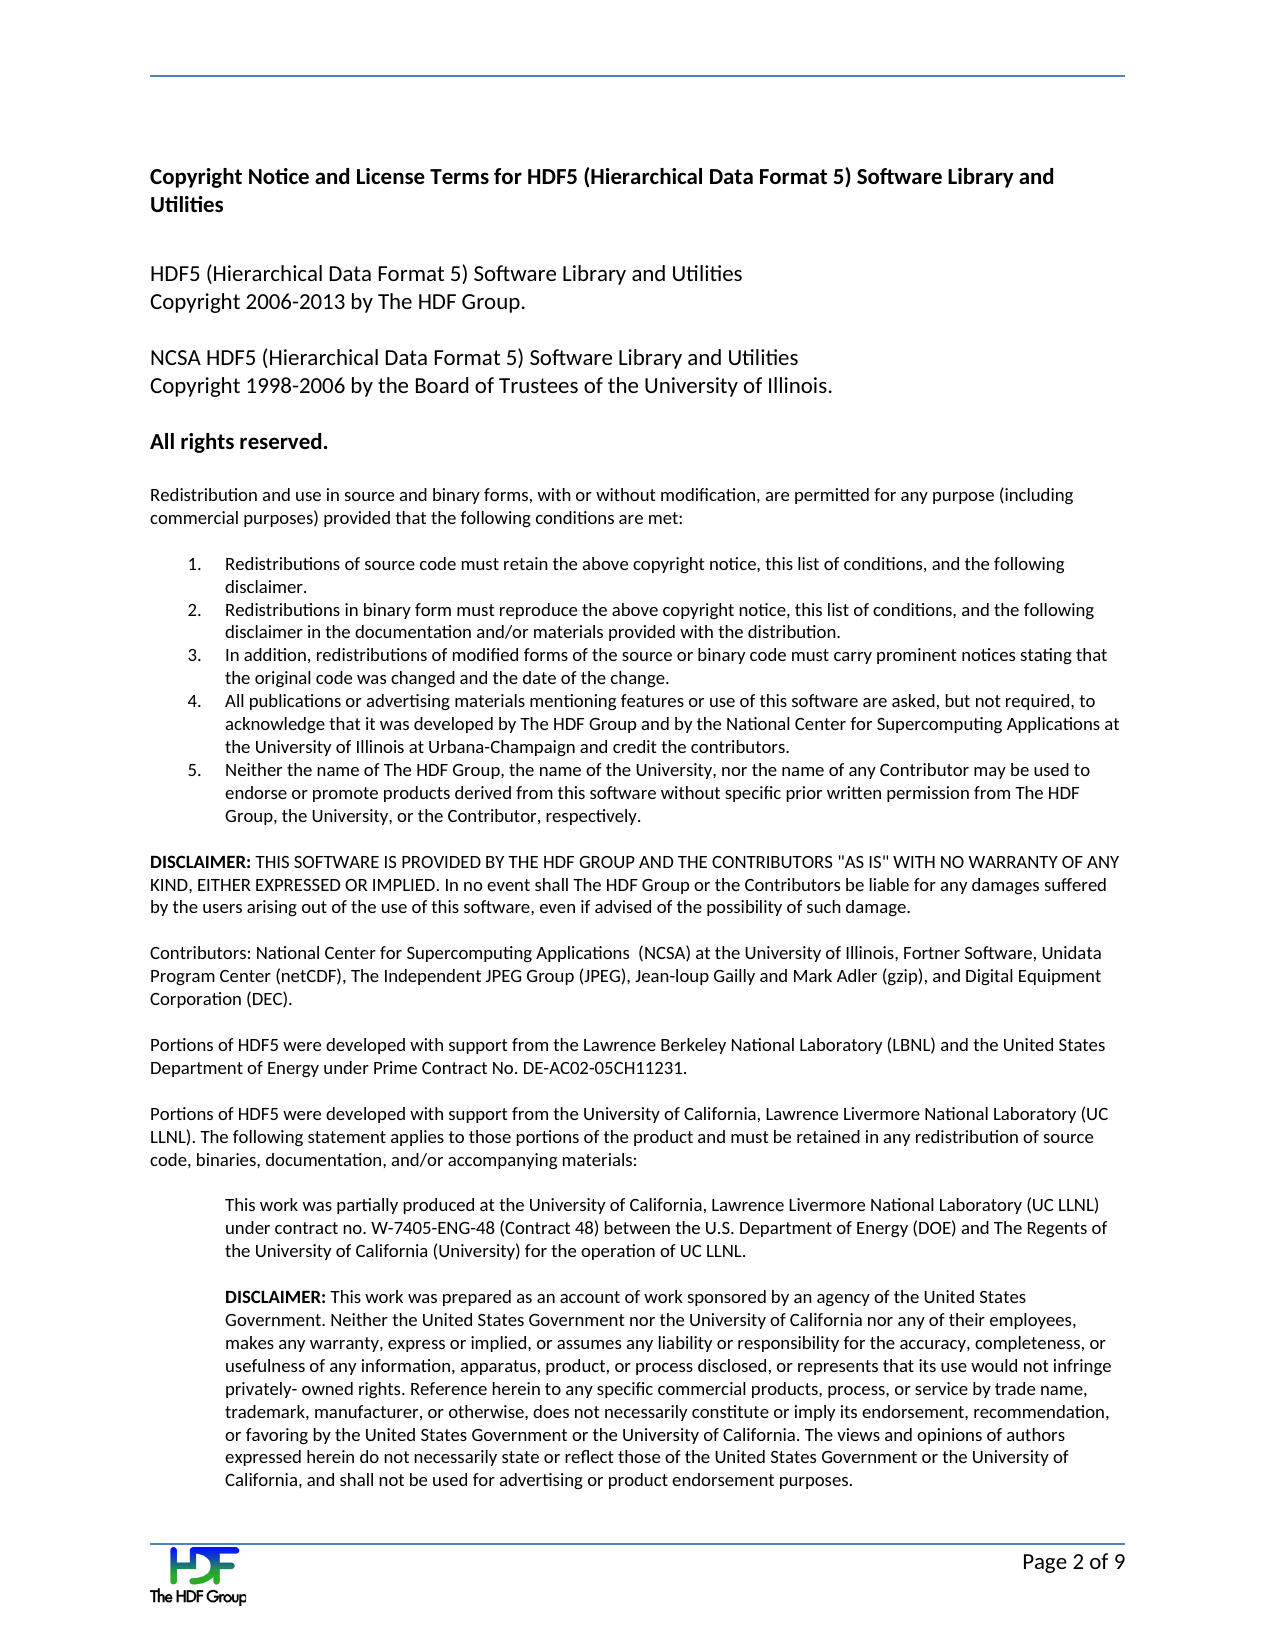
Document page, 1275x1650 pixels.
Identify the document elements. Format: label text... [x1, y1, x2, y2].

text DISCLAIMER: THIS SOFTWARE IS PROVIDED BY THE HDF GROUP AND THE CONTRIBUTORS "AS IS" WITH NO WARRANTY OF ANY KIND, EITHER EXPRESSED OR IMPLIED. In no event shall The HDF Group or the Contributors be liable for any damages suffered by the users arising out of the use of this software, even if advised of the possibility of such damage. [150, 850, 1125, 919]
text Contributors: National Center for Supercomputing Applications (NCSA) at the University of Illinois, Fortner Software, Unidata Program Center (netCDF), The Independent JPEG Group (JPEG), Jean-loup Gailly and Mark Adler (gzip), and Digital Equipment Corporation (DEC). [150, 942, 1125, 1010]
list Redistributions of source code must retain the above copyright notice, this list of conditions, and the following disclaimer. [187, 552, 1125, 598]
text Copyright 2006-2013 by The HDF Group. [150, 287, 1125, 315]
subtitle Copyright Notice and License Terms for HDF5 (Hierarchical Data Format 5) Software Library and Utilities [150, 162, 1125, 218]
list Redistributions in binary form must reproduce the above copyright notice, this list of conditions, and the following disclaimer in the documentation and/or materials provided with the distribution. [187, 598, 1125, 644]
picture [150, 1547, 247, 1606]
text NCSA HDF5 (Hierarchical Data Format 5) Software Library and Utilities [150, 343, 1125, 371]
text Copyright 1998-2006 by the Board of Trustees of the University of Illinois. [150, 371, 1125, 399]
list Neither the name of The HDF Group, the name of the University, nor the name of any Contributor may be used to endorse or promote products derived from this software without specific prior written permission from The HDF Group, the University, or the Contributor, respectively. [187, 758, 1125, 827]
text HDF5 (Hierarchical Data Format 5) Software Library and Utilities [150, 259, 1125, 287]
text All rights reserved. [150, 427, 1125, 455]
text Portions of HDF5 were developed with support from the University of California, Lawrence Livermore National Laboratory (UC LLNL). The following statement applies to those portions of the product and must be retained in any redistribution of source code, binaries, documentation, and/or accompanying materials: [150, 1102, 1125, 1171]
text Portions of HDF5 were developed with support from the Lawrence Berkeley National Laboratory (LBNL) and the United States Department of Energy under Prime Contract No. DE-AC02-05CH11231. [150, 1033, 1125, 1079]
text Redistribution and use in source and binary forms, with or without modification, are permitted for any purpose (including commercial purposes) provided that the following conditions are met: [150, 483, 1125, 529]
text This work was partially produced at the University of California, Lawrence Livermore National Laboratory (UC LLNL) under contract no. W-7405-ENG-48 (Contract 48) between the U.S. Department of Energy (DOE) and The Regents of the University of California (University) for the operation of UC LLNL. [225, 1194, 1125, 1262]
text DISCLAIMER: This work was prepared as an account of work sponsored by an agency of the United States Government. Neither the United States Government nor the University of California nor any of their employees, makes any warranty, express or implied, or assumes any liability or responsibility for the accuracy, completeness, or usefulness of any information, apparatus, product, or process disclosed, or represents that its use would not infringe privately- owned rights. Reference herein to any specific commercial products, process, or service by trade name, trademark, manufacturer, or otherwise, does not necessarily constitute or imply its endorsement, recommendation, or favoring by the United States Government or the University of California. The views and opinions of authors expressed herein do not necessarily state or reflect those of the United States Government or the University of California, and shall not be used for advertising or product endorsement purposes. [225, 1285, 1125, 1492]
list All publications or advertising materials mentioning features or use of this software are asked, but not required, to acknowledge that it was developed by The HDF Group and by the National Center for Supercomputing Applications at the University of Illinois at Urbana-Champaign and credit the contributors. [187, 689, 1125, 758]
list In addition, redistributions of modified forms of the source or binary code must carry prominent notices stating that the original code was changed and the date of the change. [187, 644, 1125, 689]
